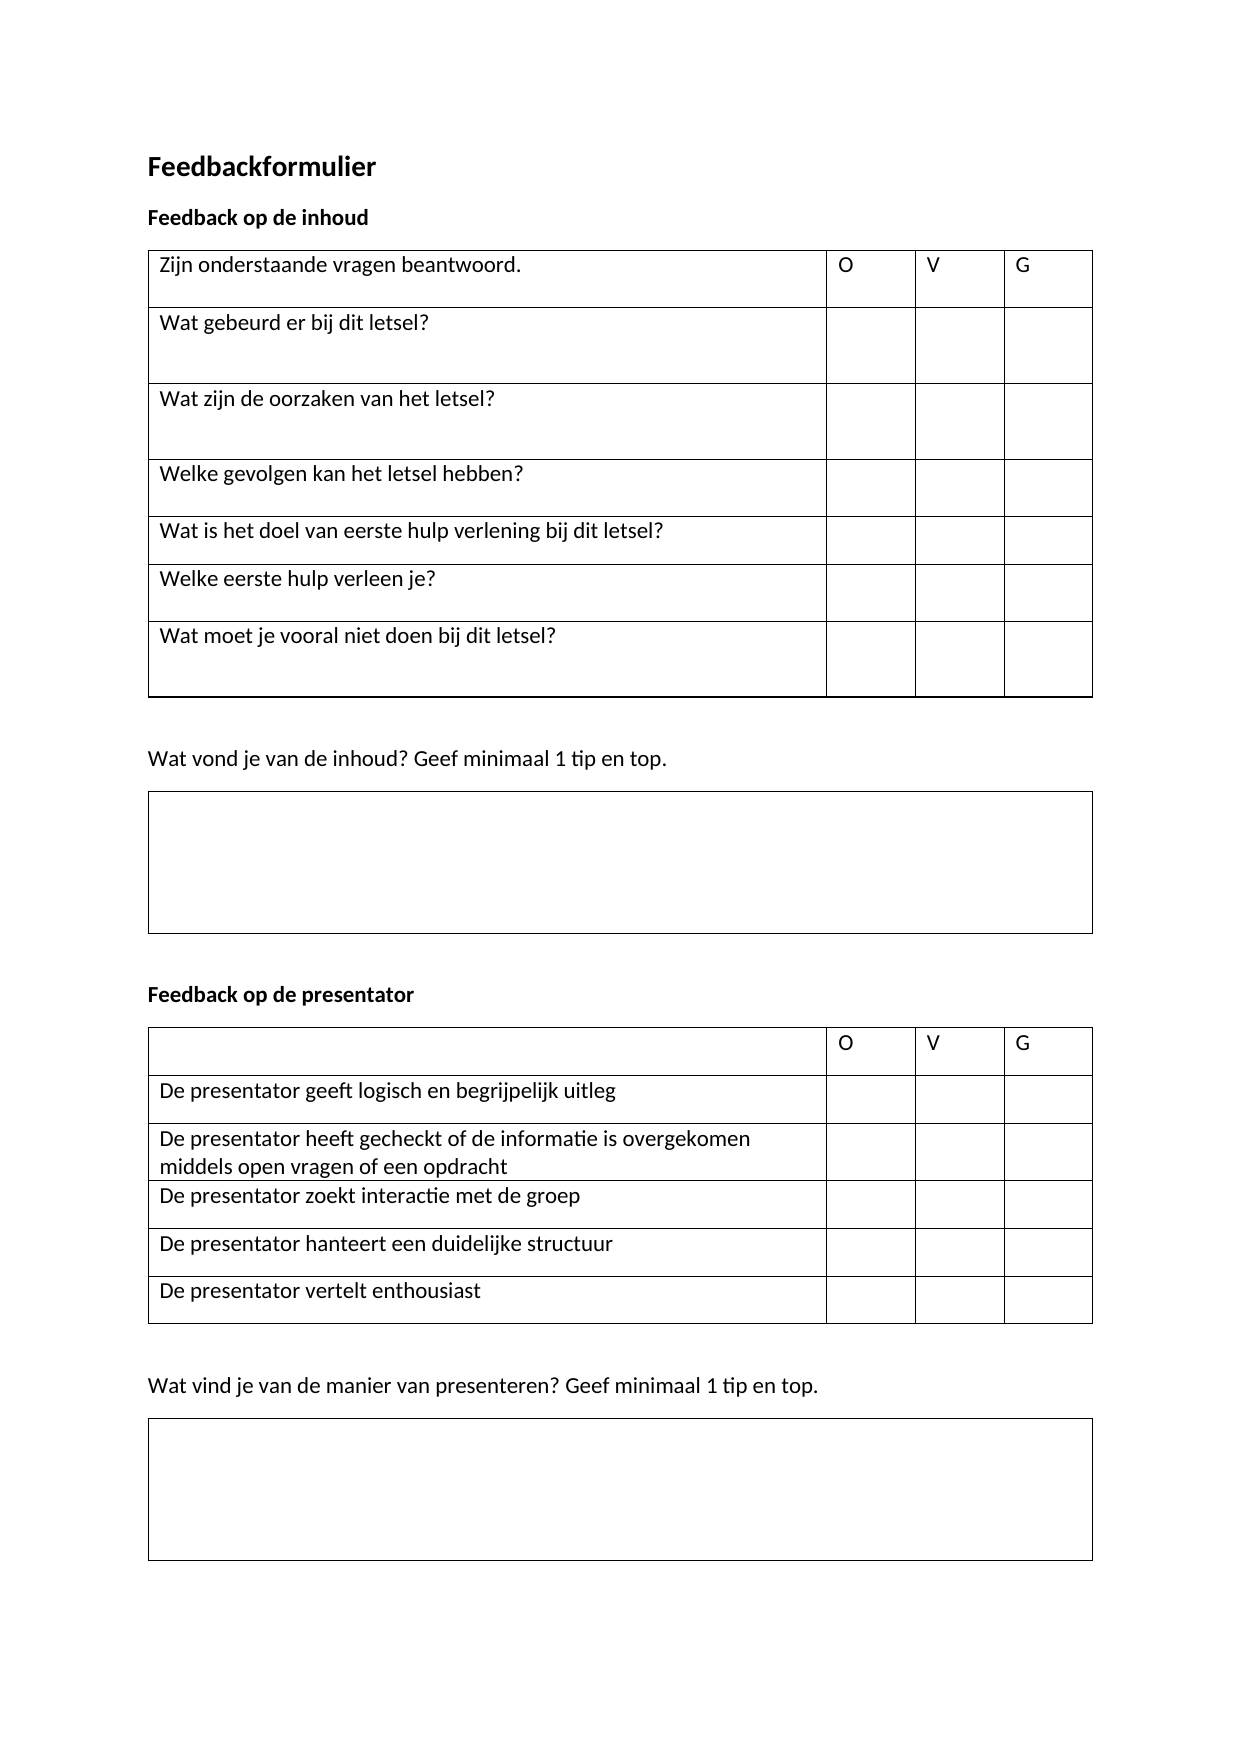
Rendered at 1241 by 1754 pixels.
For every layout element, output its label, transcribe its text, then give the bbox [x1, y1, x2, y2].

table_cell [1005, 517, 1092, 563]
table_cell [827, 622, 915, 696]
table_cell Welke eerste hulp verleen je? [149, 565, 826, 621]
table_cell [916, 1076, 1004, 1123]
table_cell [827, 460, 915, 516]
text Feedback op de presentator [148, 980, 1093, 1008]
table_cell De presentator heeft gecheckt of de informatie is overgekomen middels open vragen of een opdracht [149, 1124, 826, 1180]
table_cell [827, 308, 915, 383]
table_cell [827, 1277, 915, 1323]
text Feedbackformulier [148, 148, 1093, 183]
table_cell [916, 1181, 1004, 1228]
text Wat vind je van de manier van presenteren? Geef minimaal 1 tip en top. [148, 1371, 1093, 1399]
table_cell Wat moet je vooral niet doen bij dit letsel? [149, 622, 826, 696]
table_cell [827, 384, 915, 458]
table_cell [1005, 1124, 1092, 1180]
table_cell De presentator zoekt interactie met de groep [149, 1181, 826, 1228]
table_cell [827, 565, 915, 621]
table_cell Wat zijn de oorzaken van het letsel? [149, 384, 826, 458]
table_cell [1005, 460, 1092, 516]
table_cell [1005, 1076, 1092, 1123]
table_cell De presentator hanteert een duidelijke structuur [149, 1229, 826, 1276]
table_header V [916, 1028, 1004, 1075]
table_cell [916, 1229, 1004, 1276]
table_header O [827, 251, 915, 307]
table_cell [1005, 308, 1092, 383]
table_cell [916, 622, 1004, 696]
table_cell Wat is het doel van eerste hulp verlening bij dit letsel? [149, 517, 826, 563]
table_header G [1005, 251, 1092, 307]
table_cell [916, 460, 1004, 516]
table_header [149, 1419, 1092, 1560]
table_cell [916, 384, 1004, 458]
table_cell [916, 1277, 1004, 1323]
table_header G [1005, 1028, 1092, 1075]
table_cell [1005, 1277, 1092, 1323]
table_cell [916, 1124, 1004, 1180]
table_header Zijn onderstaande vragen beantwoord. [149, 251, 826, 307]
table_header V [916, 251, 1004, 307]
table_cell Wat gebeurd er bij dit letsel? [149, 308, 826, 383]
table_cell [827, 517, 915, 563]
table_header [149, 792, 1092, 932]
table_header [149, 1028, 826, 1075]
table_cell Welke gevolgen kan het letsel hebben? [149, 460, 826, 516]
table_cell [827, 1181, 915, 1228]
table_cell [1005, 384, 1092, 458]
text Wat vond je van de inhoud? Geef minimaal 1 tip en top. [148, 744, 1093, 772]
table_cell [827, 1076, 915, 1123]
table_cell [827, 1229, 915, 1276]
table_cell [827, 1124, 915, 1180]
table_cell De presentator geeft logisch en begrijpelijk uitleg [149, 1076, 826, 1123]
table_cell [1005, 565, 1092, 621]
table_cell [916, 308, 1004, 383]
table_cell [1005, 1229, 1092, 1276]
table_cell [1005, 622, 1092, 696]
table_cell [916, 565, 1004, 621]
text Feedback op de inhoud [148, 203, 1093, 231]
table_header O [827, 1028, 915, 1075]
table_cell [1005, 1181, 1092, 1228]
table_cell [916, 517, 1004, 563]
table_cell De presentator vertelt enthousiast [149, 1277, 826, 1323]
